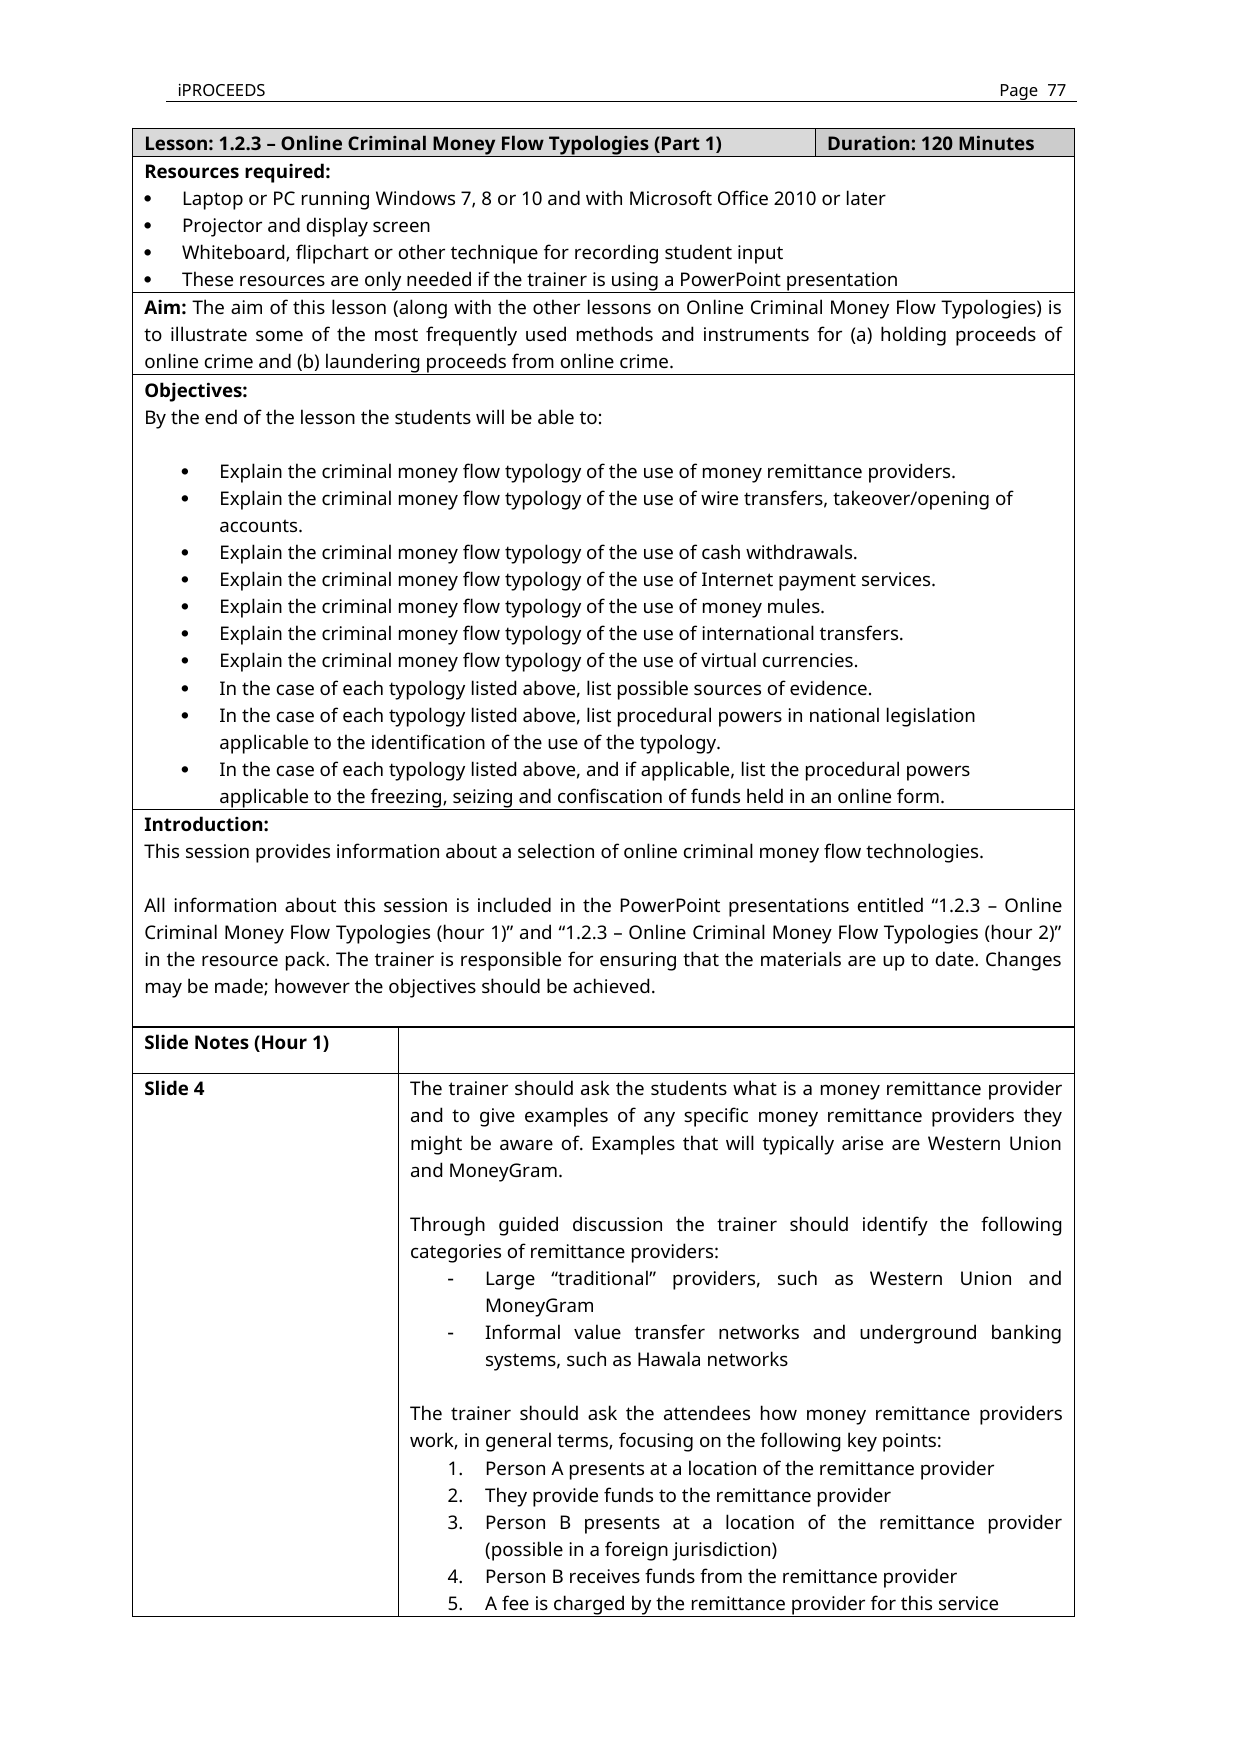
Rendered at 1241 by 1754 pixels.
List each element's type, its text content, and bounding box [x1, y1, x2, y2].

table_cell Objectives: By the end of the lesson the students will be able to: Explain the criminal money flow typology of the use of money remittance providers. Explain the criminal money flow typology of the use of wire transfers, takeover/opening of accounts. Explain the criminal money flow typology of the use of cash withdrawals. Explain the criminal money flow typology of the use of Internet payment services. Explain the criminal money flow typology of the use of money mules. Explain the criminal money flow typology of the use of international transfers. Explain the criminal money flow typology of the use of virtual currencies. In the case of each typology listed above, list possible sources of evidence. In the case of each typology listed above, list procedural powers in national legislation applicable to the identification of the use of the typology. In the case of each typology listed above, and if applicable, list the procedural powers applicable to the freezing, seizing and confiscation of funds held in an online form. [133, 375, 1074, 809]
table_cell Slide 4 [133, 1074, 398, 1616]
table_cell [399, 1074, 1074, 1616]
table_cell Introduction: This session provides information about a selection of online criminal money flow technologies. All information about this session is included in the PowerPoint presentations entitled “1.2.3 – Online Criminal Money Flow Typologies (hour 1)” and “1.2.3 – Online Criminal Money Flow Typologies (hour 2)” in the resource pack. The trainer is responsible for ensuring that the materials are up to date. Changes may be made; however the objectives should be achieved. [133, 810, 1074, 1026]
table_cell [399, 1028, 1074, 1073]
table_header Duration: 120 Minutes [816, 129, 1074, 156]
table_cell Aim: The aim of this lesson (along with the other lessons on Online Criminal Money Flow Typologies) is to illustrate some of the most frequently used methods and instruments for (a) holding proceeds of online crime and (b) laundering proceeds from online crime. [133, 293, 1074, 374]
table_cell Resources required: Laptop or PC running Windows 7, 8 or 10 and with Microsoft Office 2010 or later Projector and display screen Whiteboard, flipchart or other technique for recording student input These resources are only needed if the trainer is using a PowerPoint presentation [133, 157, 1074, 292]
table_cell Slide Notes (Hour 1) [133, 1028, 398, 1073]
table_header Lesson: 1.2.3 – Online Criminal Money Flow Typologies (Part 1) [133, 129, 815, 156]
